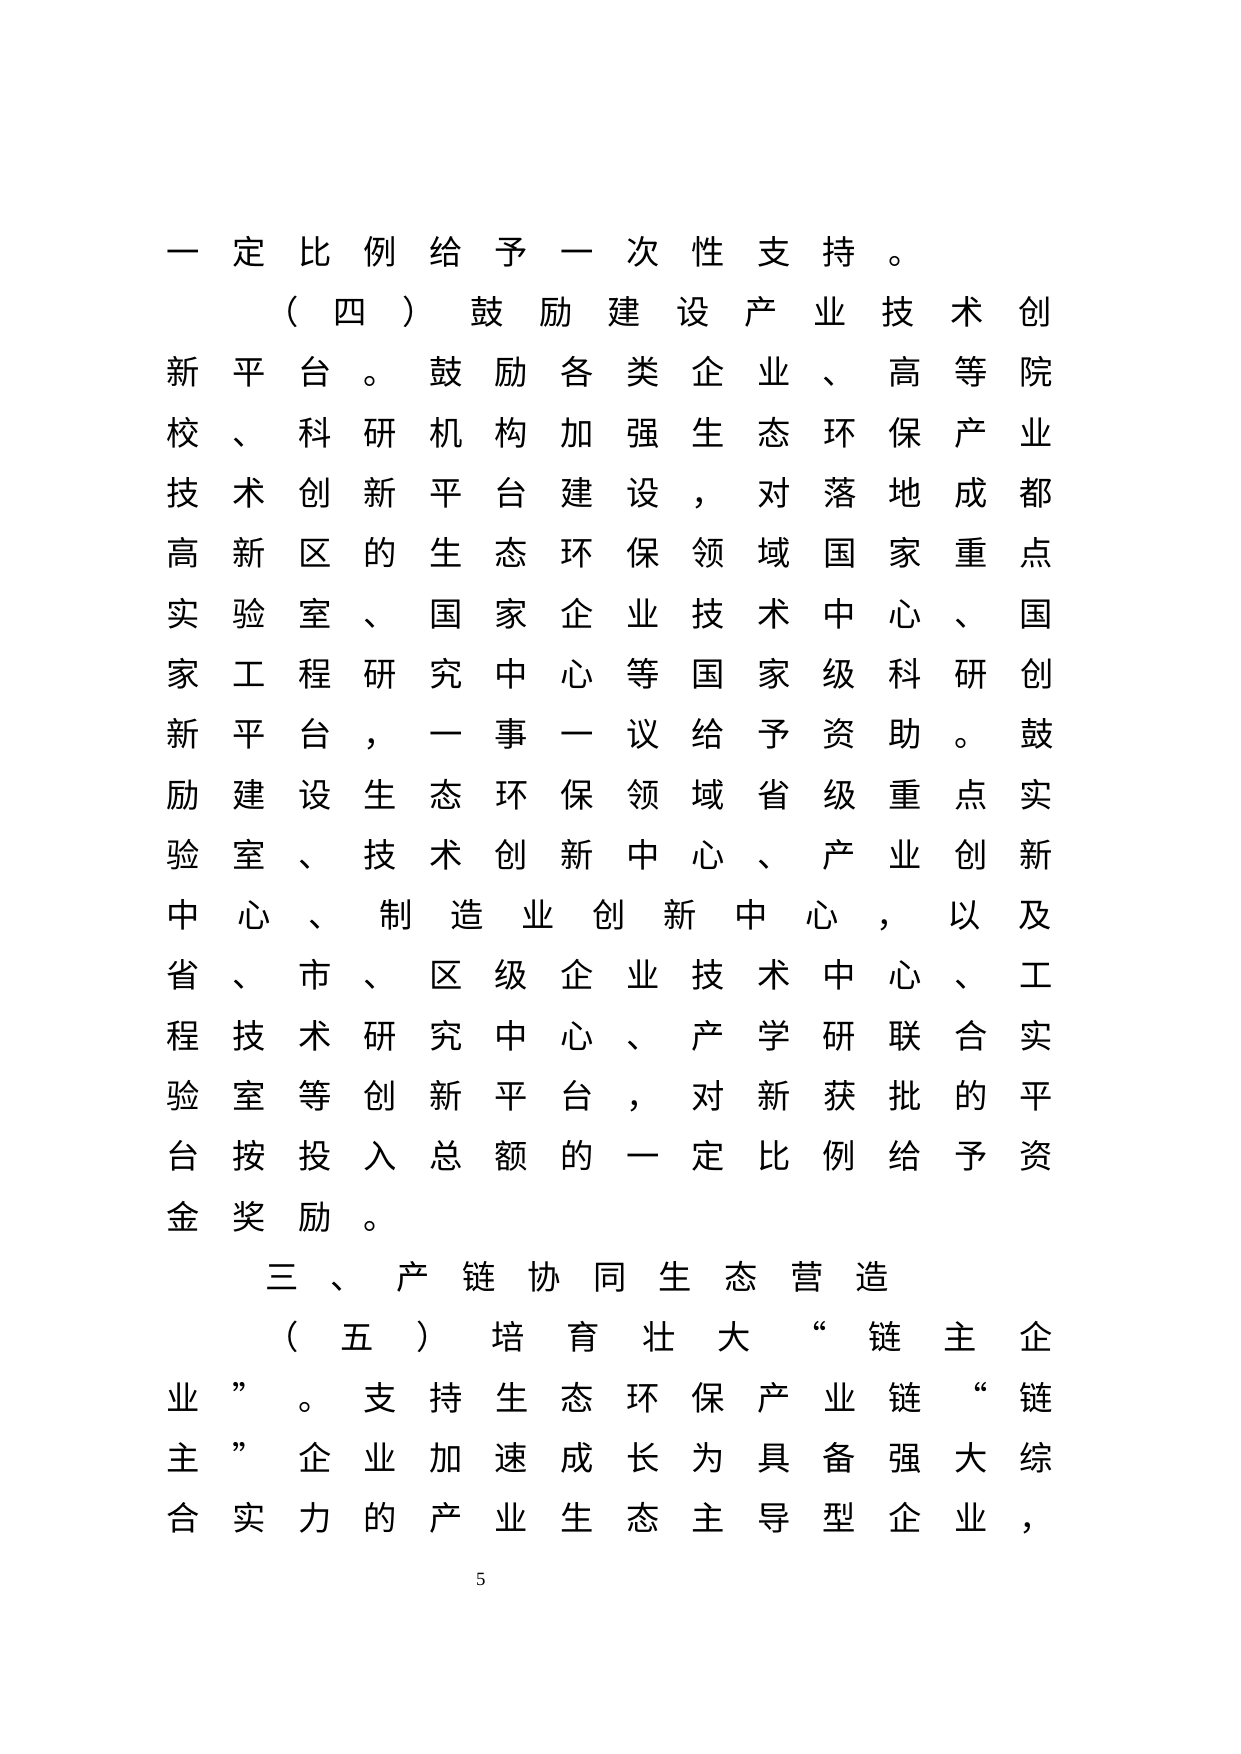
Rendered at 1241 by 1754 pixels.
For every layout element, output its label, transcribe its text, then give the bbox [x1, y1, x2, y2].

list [167, 219, 1085, 280]
list （四）鼓励建设产业技术创新平台。鼓励各类企业、高等院校、科研机构加强生态环保产业技术创新平台建设，对落地成都高新区的生态环保领域国家重点实验室、国家企业技术中心、国家工程研究中心等国家级科研创新平台，一事一议给予资助。鼓励建设生态环保领域省级重点实验室、技术创新中心、产业创新中心、制造业创新中心，以及省、市、区级企业技术中心、工程技术研究中心、产学研联合实验室等创新平台，对新获批的平台按投入总额的一定比例给予资金奖励。 [167, 280, 1085, 1245]
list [167, 1305, 1085, 1546]
list 三、产链协同生态营造 [167, 1245, 1085, 1305]
